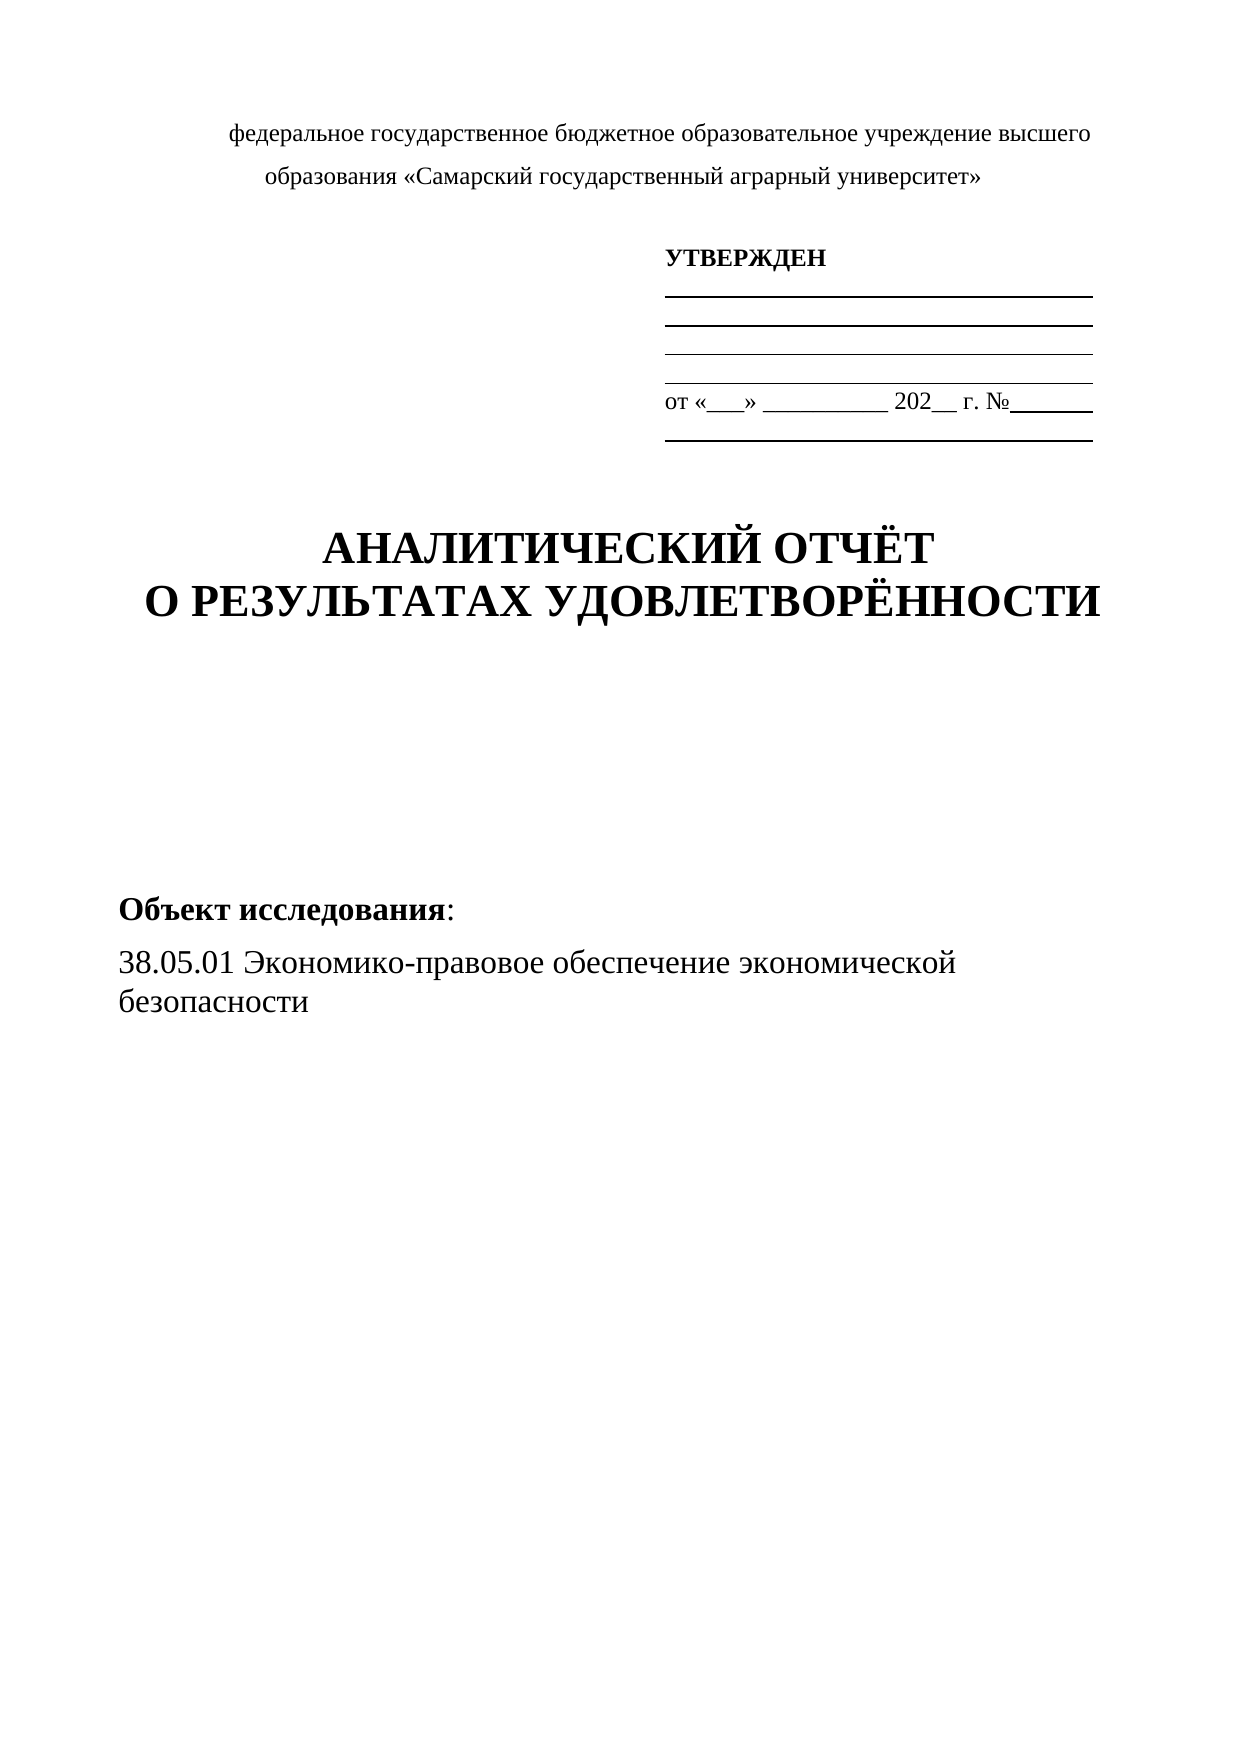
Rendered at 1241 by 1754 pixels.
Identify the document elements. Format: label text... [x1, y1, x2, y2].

text Объект исследования: [118, 889, 1122, 928]
text О РЕЗУЛЬТАТАХ УДОВЛЕТВОРЁННОСТИ [124, 573, 1122, 626]
text 38.05.01 Экономико-правовое обеспечение экономической безопасности [118, 942, 1122, 1019]
text АНАЛИТИЧЕСКИЙ ОТЧЁТ [124, 521, 1122, 573]
text УТВЕРЖДЕН [591, 243, 1122, 271]
text федеральное государственное бюджетное образовательное учреждение высшего образования «Самарский государственный аграрный университет» [124, 118, 1122, 190]
text от «___» __________ 202__ г. № [591, 386, 1122, 415]
